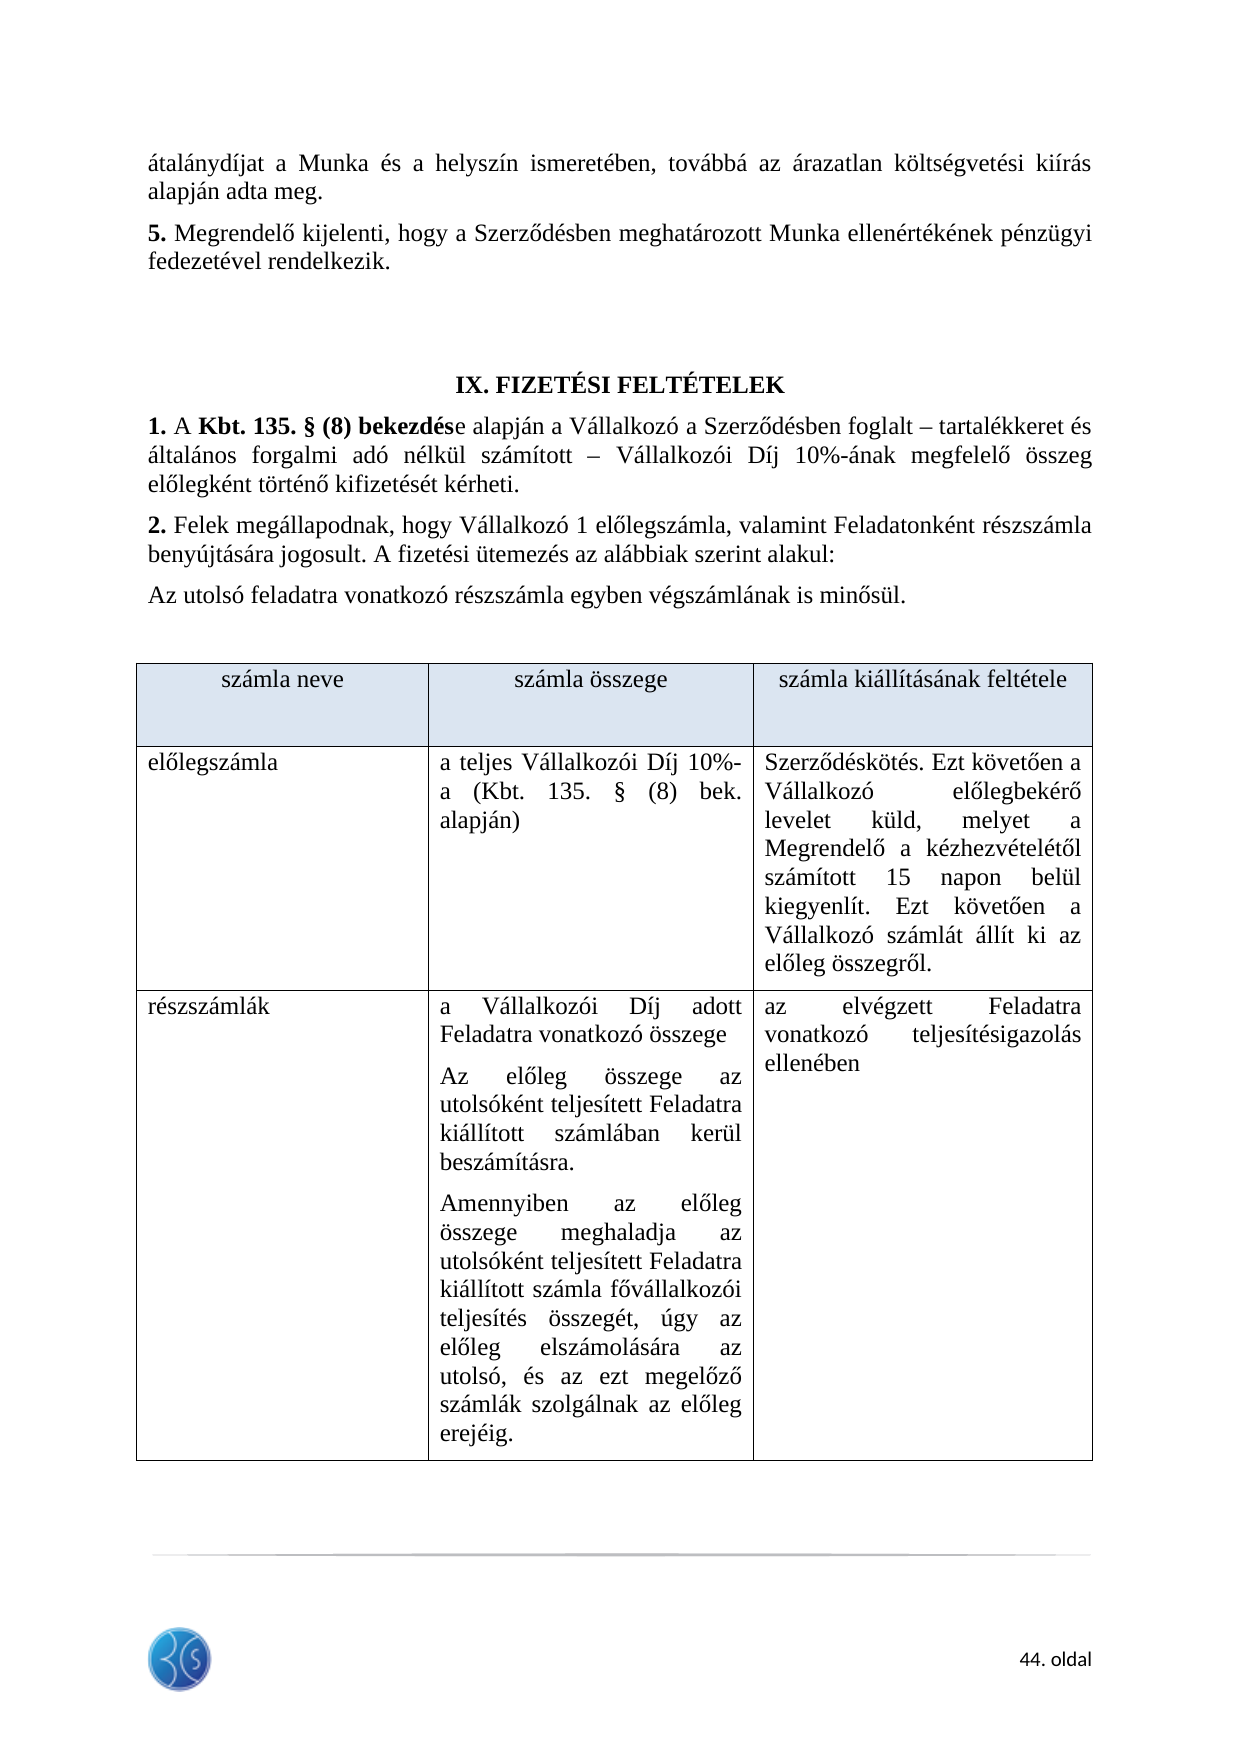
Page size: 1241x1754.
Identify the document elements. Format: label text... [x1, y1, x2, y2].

table_header számla kiállításának feltétele [754, 664, 1092, 746]
table_header számla neve [137, 664, 428, 746]
picture [147, 1548, 1093, 1561]
text 1. A Kbt. 135. § (8) bekezdése alapján a Vállalkozó a Szerződésben foglalt – tartalékkeret és általános forgalmi adó nélkül számított – Vállalkozói Díj 10%-ának megfelelő összeg előlegként történő kifizetését kérheti. [148, 411, 1092, 498]
text 2. Felek megállapodnak, hogy Vállalkozó 1 előlegszámla, valamint Feladatonként részszámla benyújtására jogosult. A fizetési ütemezés az alábbiak szerint alakul: [148, 510, 1092, 568]
table_cell előlegszámla [137, 747, 428, 990]
table_cell az elvégzett Feladatra vonatkozó teljesítésigazolás ellenében [754, 991, 1092, 1459]
table_cell a teljes Vállalkozói Díj 10%-a (Kbt. 135. § (8) bek. alapján) [429, 747, 753, 990]
text Az utolsó feladatra vonatkozó részszámla egyben végszámlának is minősül. [148, 580, 1092, 609]
table_cell részszámlák [137, 991, 428, 1459]
text IX. FIZETÉSI FELTÉTELEK [148, 370, 1092, 399]
table_header számla összege [429, 664, 753, 746]
table_cell a Vállalkozói Díj adott Feladatra vonatkozó összege Az előleg összege az utolsóként teljesített Feladatra kiállított számlában kerül beszámításra. Amennyiben az előleg összege meghaladja az utolsóként teljesített Feladatra kiállított számla fővállalkozói teljesítés összegét, úgy az előleg elszámolására az utolsó, és az ezt megelőző számlák szolgálnak az előleg erejéig. [429, 991, 753, 1459]
text 5. Megrendelő kijelenti, hogy a Szerződésben meghatározott Munka ellenértékének pénzügyi fedezetével rendelkezik. [148, 218, 1092, 275]
table_cell Szerződéskötés. Ezt követően a Vállalkozó előlegbekérő levelet küld, melyet a Megrendelő a kézhezvételétől számított 15 napon belül kiegyenlít. Ezt követően a Vállalkozó számlát állít ki az előleg összegről. [754, 747, 1092, 990]
picture [147, 1627, 212, 1692]
